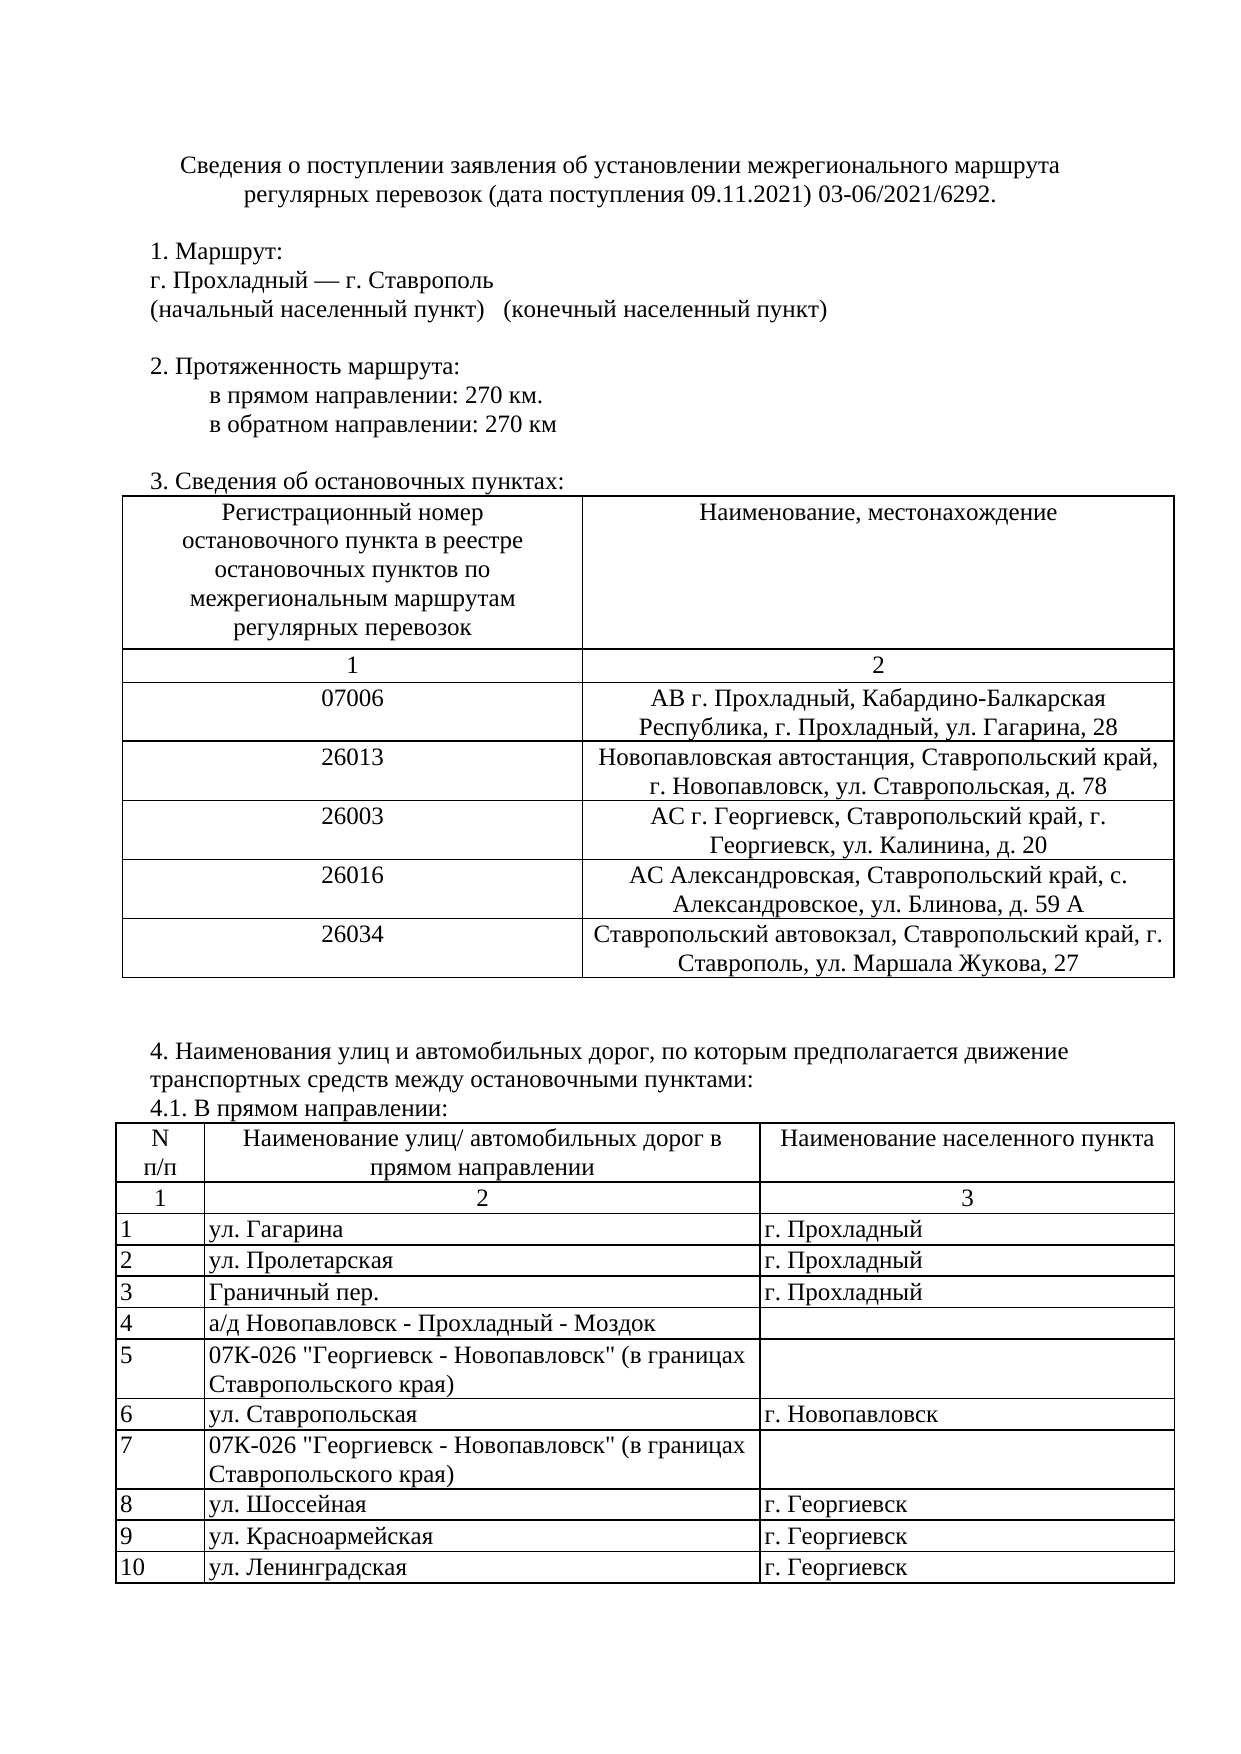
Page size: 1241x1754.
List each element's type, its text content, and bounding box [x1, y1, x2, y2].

table_cell г. Георгиевск [761, 1521, 1174, 1551]
table_cell г. Прохладный [761, 1277, 1174, 1307]
text г. Прохладный — г. Ставрополь [150, 265, 1090, 294]
table_cell Новопавловская автостанция, Ставропольский край, г. Новопавловск, ул. Ставропольская, д. 78 [583, 742, 1173, 799]
text (начальный населенный пункт) (конечный населенный пункт) [150, 294, 1090, 322]
table_cell 07К-026 "Георгиевск - Новопавловск" (в границах Ставропольского края) [205, 1340, 759, 1397]
text в обратном направлении: 270 км [150, 409, 1090, 437]
table_cell 9 [117, 1521, 204, 1551]
table_cell ул. Красноармейская [205, 1521, 759, 1551]
text 4.1. В прямом направлении: [150, 1093, 1090, 1122]
table_cell 2 [117, 1246, 204, 1275]
table_header Наименование улиц/ автомобильных дорог в прямом направлении [205, 1124, 759, 1181]
table_cell г. Георгиевск [761, 1552, 1174, 1582]
table_header Регистрационный номер остановочного пункта в реестре остановочных пунктов по межрегиональным маршрутам регулярных перевозок [123, 497, 582, 648]
table_header Наименование населенного пункта [761, 1124, 1174, 1181]
table_cell 26034 [123, 919, 582, 977]
table_header Наименование, местонахождение [583, 497, 1173, 648]
text 2. Протяженность маршрута: [150, 351, 1090, 380]
table_cell 2 [205, 1183, 759, 1212]
table_cell 1 [117, 1214, 204, 1244]
table_cell а/д Новопавловск - Прохладный - Моздок [205, 1308, 759, 1338]
table_cell ул. Ленинградская [205, 1552, 759, 1582]
table_cell АВ г. Прохладный, Кабардино-Балкарская Республика, г. Прохладный, ул. Гагарина, 28 [583, 683, 1173, 740]
table_cell Ставропольский автовокзал, Ставропольский край, г. Ставрополь, ул. Маршала Жукова, 27 [583, 919, 1173, 977]
table_cell Граничный пер. [205, 1277, 759, 1307]
table_cell 5 [117, 1340, 204, 1397]
text 3. Сведения об остановочных пунктах: [150, 466, 1090, 495]
text 1. Маршрут: [150, 236, 1090, 265]
table_cell ул. Гагарина [205, 1214, 759, 1244]
table_cell 3 [761, 1183, 1174, 1212]
table_cell 26016 [123, 860, 582, 918]
table_cell 07006 [123, 683, 582, 740]
table_cell 4 [117, 1308, 204, 1338]
table_cell АС Александровская, Ставропольский край, с. Александровское, ул. Блинова, д. 59 А [583, 860, 1173, 918]
text в прямом направлении: 270 км. [150, 380, 1090, 409]
table_cell 1 [117, 1183, 204, 1212]
table_cell 3 [117, 1277, 204, 1307]
table_header N п/п [117, 1124, 204, 1181]
table_cell 2 [583, 650, 1173, 681]
table_cell 7 [117, 1431, 204, 1488]
table_cell [761, 1340, 1174, 1397]
table_cell АС г. Георгиевск, Ставропольский край, г. Георгиевск, ул. Калинина, д. 20 [583, 801, 1173, 858]
table_cell 26013 [123, 742, 582, 799]
text Сведения о поступлении заявления об установлении межрегионального маршрута регулярных перевозок (дата поступления 09.11.2021) 03-06/2021/6292. [150, 150, 1090, 207]
table_cell ул. Шоссейная [205, 1490, 759, 1519]
table_cell [761, 1431, 1174, 1488]
table_cell ул. Ставропольская [205, 1399, 759, 1429]
table_cell 6 [117, 1399, 204, 1429]
table_cell [761, 1308, 1174, 1338]
table_cell 1 [123, 650, 582, 681]
table_cell ул. Пролетарская [205, 1246, 759, 1275]
table_cell 10 [117, 1552, 204, 1582]
text 4. Наименования улиц и автомобильных дорог, по которым предполагается движение транспортных средств между остановочными пунктами: [150, 1036, 1090, 1093]
table_cell 8 [117, 1490, 204, 1519]
table_cell г. Новопавловск [761, 1399, 1174, 1429]
table_cell 07К-026 "Георгиевск - Новопавловск" (в границах Ставропольского края) [205, 1431, 759, 1488]
table_cell 26003 [123, 801, 582, 858]
table_cell г. Георгиевск [761, 1490, 1174, 1519]
table_cell г. Прохладный [761, 1214, 1174, 1244]
table_cell г. Прохладный [761, 1246, 1174, 1275]
